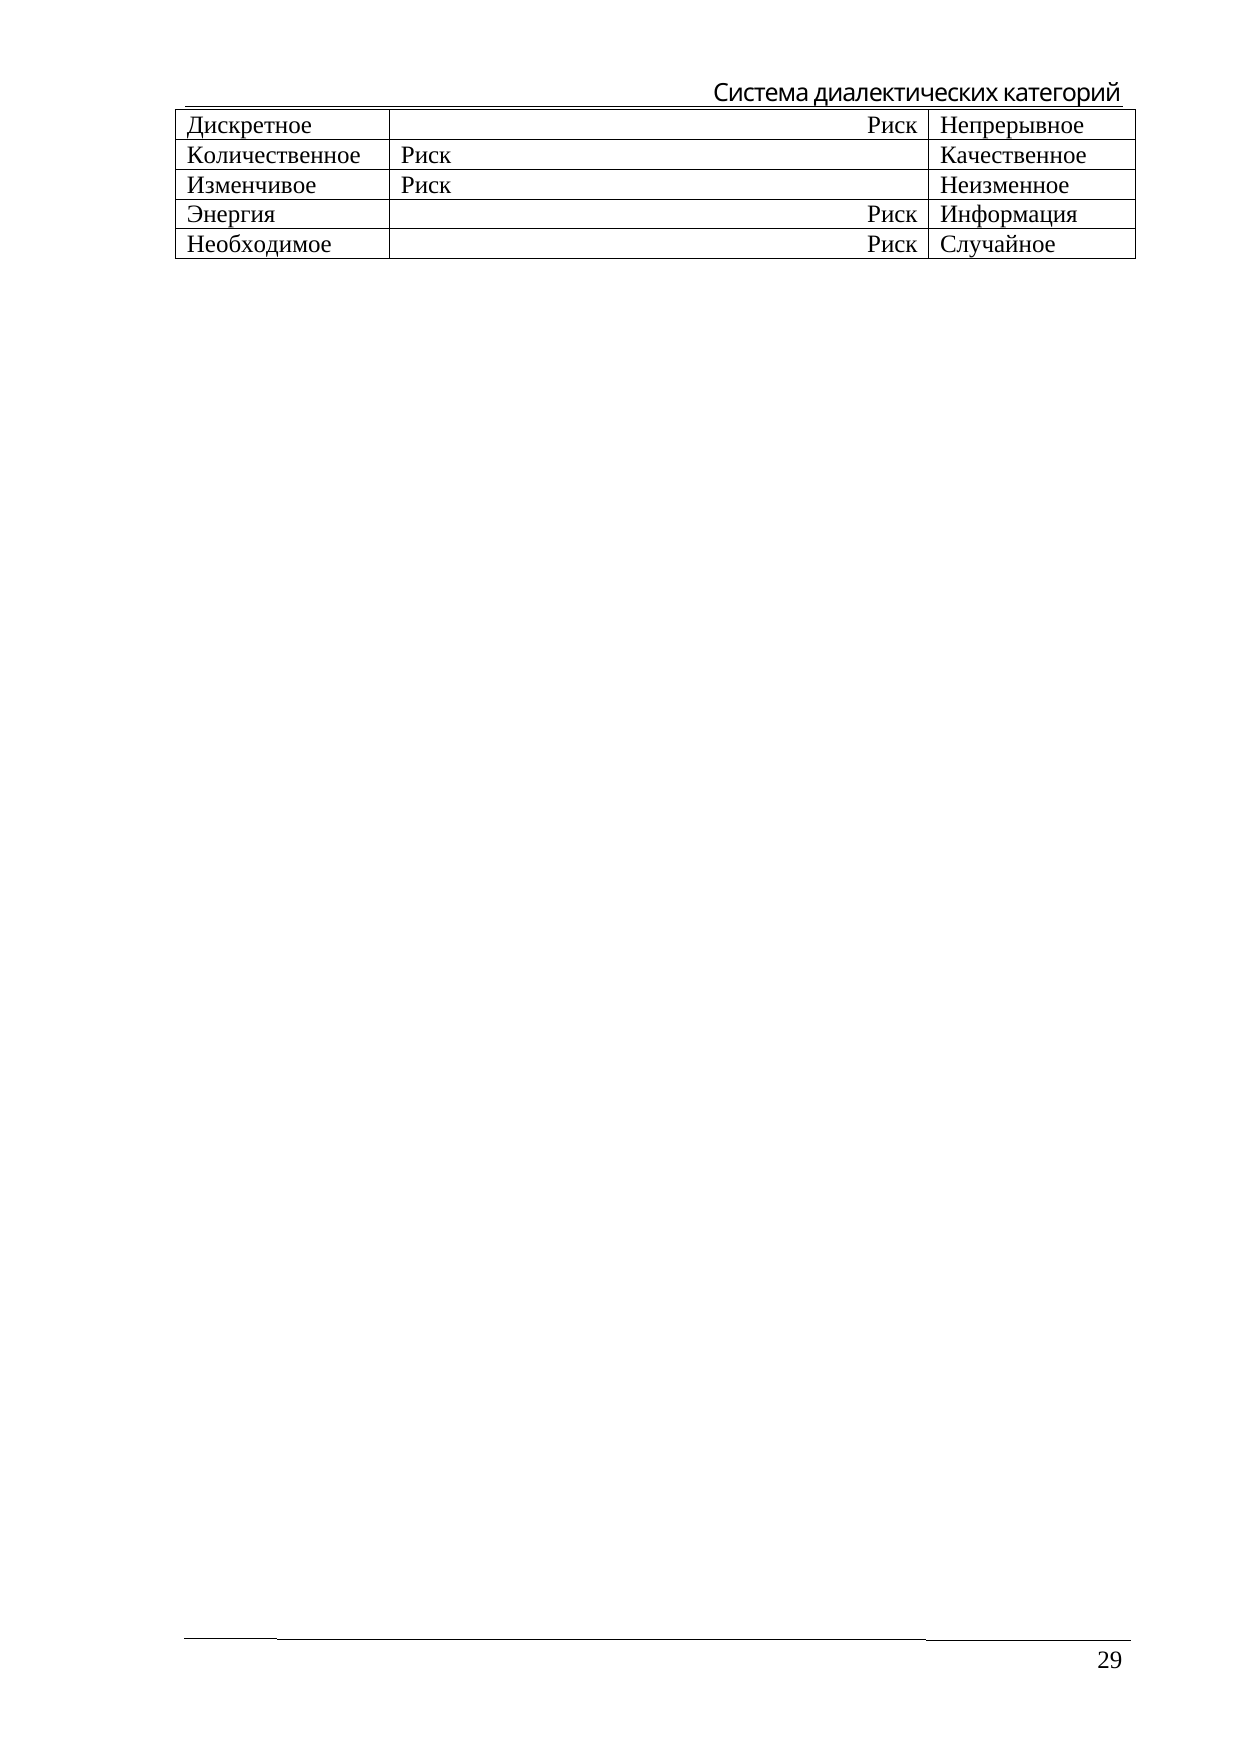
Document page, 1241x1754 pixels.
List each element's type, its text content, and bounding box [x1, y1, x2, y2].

table_cell Дискретное [176, 110, 389, 139]
table_cell Случайное [929, 229, 1135, 258]
table_cell Риск [390, 110, 928, 139]
table_cell Изменчивое [176, 170, 389, 198]
table_cell Риск [390, 200, 928, 228]
table_cell Непрерывное [929, 110, 1135, 139]
table_cell Количественное [176, 140, 389, 169]
table_cell Риск [390, 170, 928, 198]
table_cell Качественное [929, 140, 1135, 169]
table_cell Риск [390, 140, 928, 169]
table_cell Неизменное [929, 170, 1135, 198]
table_cell Риск [390, 229, 928, 258]
table_cell Энергия [176, 200, 389, 228]
table_cell Необходимое [176, 229, 389, 258]
table_cell Информация [929, 200, 1135, 228]
